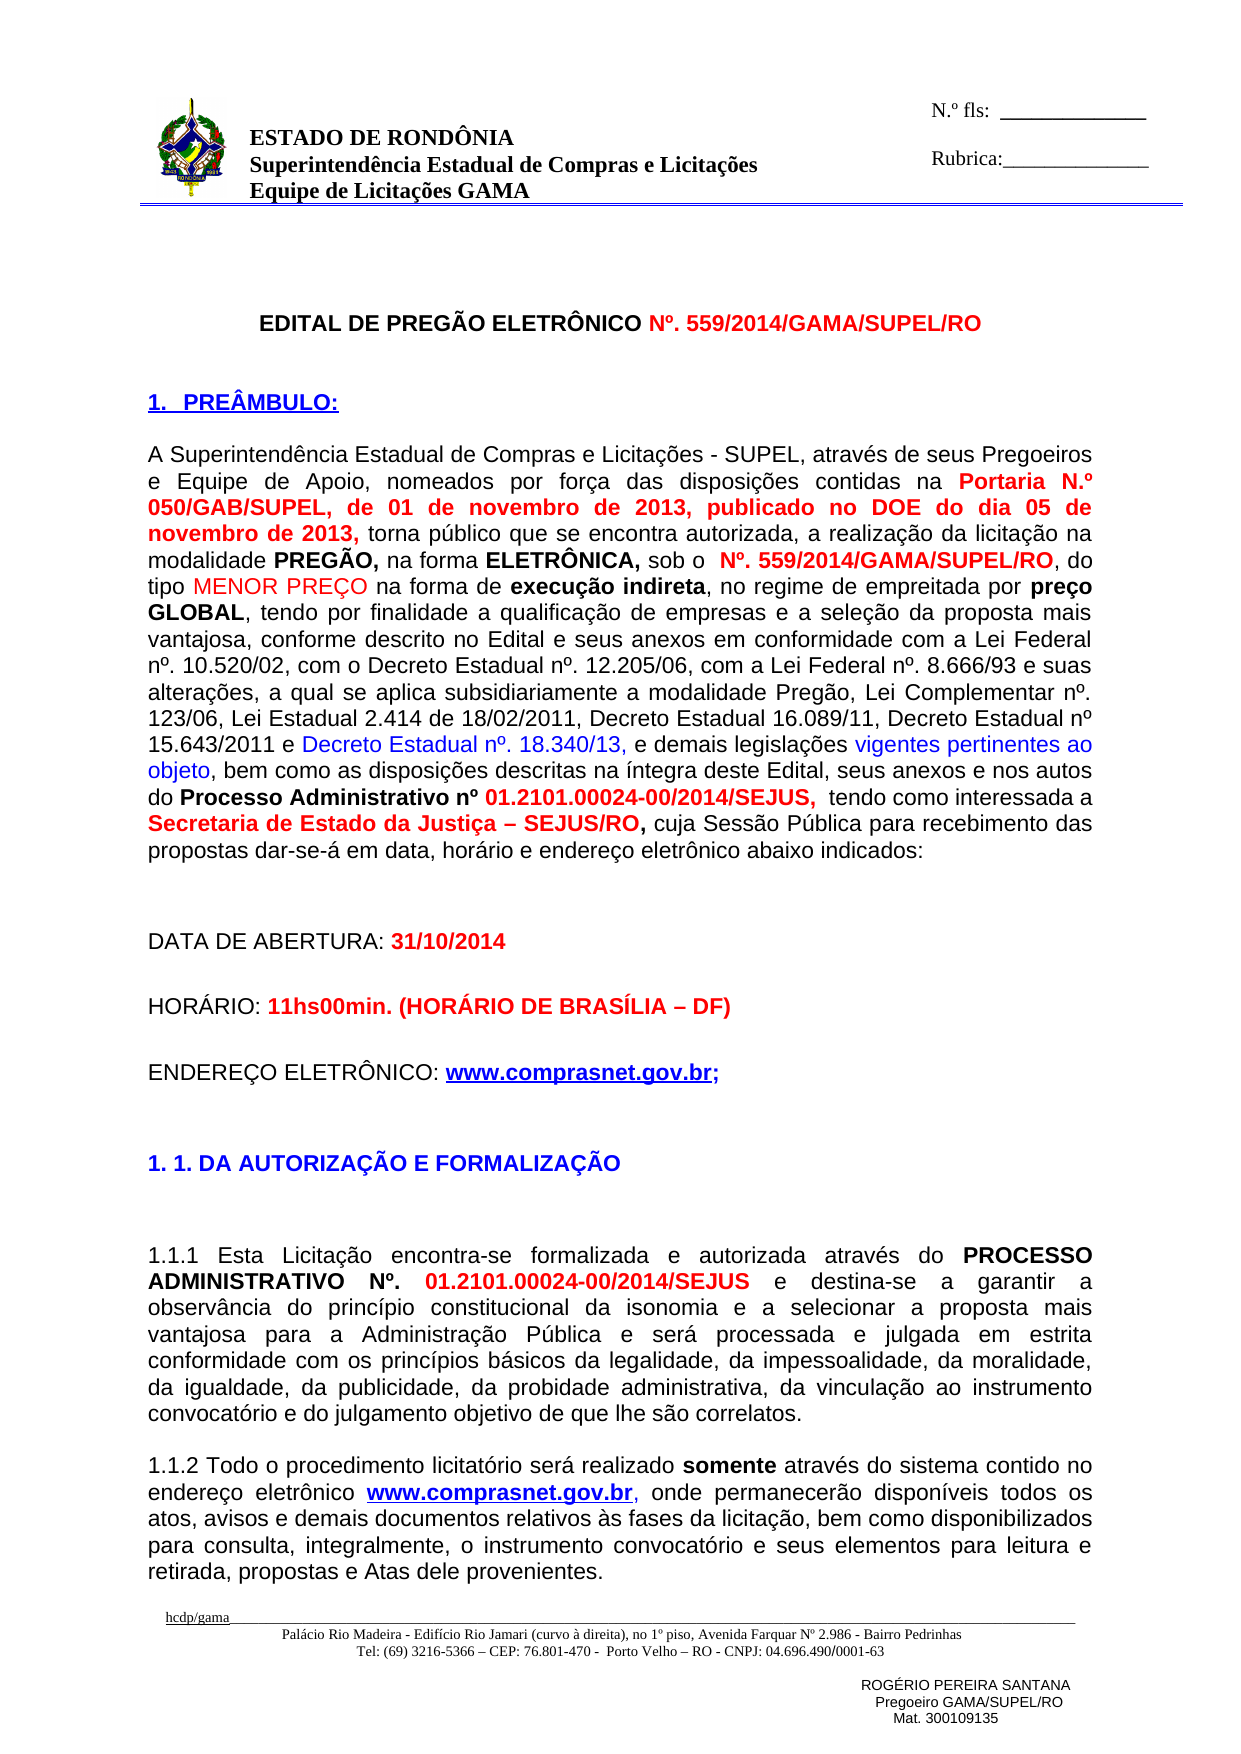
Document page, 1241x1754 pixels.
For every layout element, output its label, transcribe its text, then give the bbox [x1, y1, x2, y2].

text 1.1.2 Todo o procedimento licitatório será realizado somente através do sistema contido no endereço eletrônico www.comprasnet.gov.br, onde permanecerão disponíveis todos os atos, avisos e demais documentos relativos às fases da licitação, bem como disponibilizados para consulta, integralmente, o instrumento convocatório e seus elementos para leitura e retirada, propostas e Atas dele provenientes. [148, 1452, 1093, 1584]
text EDITAL DE PREGÃO ELETRÔNICO Nº. 559/2014/GAMA/SUPEL/RO [148, 309, 1093, 336]
text A Superintendência Estadual de Compras e Licitações - SUPEL, através de seus Pregoeiros e Equipe de Apoio, nomeados por força das disposições contidas na Portaria N.º 050/GAB/SUPEL, de 01 de novembro de 2013, publicado no DOE do dia 05 de novembro de 2013, torna público que se encontra autorizada, a realização da licitação na modalidade PREGÃO, na forma ELETRÔNICA, sob o Nº. 559/2014/GAMA/SUPEL/RO, do tipo MENOR PREÇO na forma de execução indireta, no regime de empreitada por preço GLOBAL, tendo por finalidade a qualificação de empresas e a seleção da proposta mais vantajosa, conforme descrito no Edital e seus anexos em conformidade com a Lei Federal nº. 10.520/02, com o Decreto Estadual nº. 12.205/06, com a Lei Federal nº. 8.666/93 e suas alterações, a qual se aplica subsidiariamente a modalidade Pregão, Lei Complementar nº. 123/06, Lei Estadual 2.414 de 18/02/2011, Decreto Estadual 16.089/11, Decreto Estadual nº 15.643/2011 e Decreto Estadual nº. 18.340/13, e demais legislações vigentes pertinentes ao objeto, bem como as disposições descritas na íntegra deste Edital, seus anexos e nos autos do Processo Administrativo nº 01.2101.00024-00/2014/SEJUS, tendo como interessada a Secretaria de Estado da Justiça – SEJUS/RO, cuja Sessão Pública para recebimento das propostas dar-se-á em data, horário e endereço eletrônico abaixo indicados: [148, 441, 1093, 863]
text 1.1.1 Esta Licitação encontra-se formalizada e autorizada através do PROCESSO ADMINISTRATIVO Nº. 01.2101.00024-00/2014/SEJUS e destina-se a garantir a observância do princípio constitucional da isonomia e a selecionar a proposta mais vantajosa para a Administração Pública e será processada e julgada em estrita conformidade com os princípios básicos da legalidade, da impessoalidade, da moralidade, da igualdade, da publicidade, da probidade administrativa, da vinculação ao instrumento convocatório e do julgamento objetivo de que lhe são correlatos. [148, 1242, 1093, 1426]
text DATA DE ABERTURA: 31/10/2014 [148, 928, 1093, 954]
list PREÂMBULO: [148, 388, 1093, 415]
text 1. 1. DA AUTORIZAÇÃO E FORMALIZAÇÃO [148, 1150, 1093, 1176]
text HORÁRIO: 11hs00min. (HORÁRIO DE BRASÍLIA – DF) [148, 993, 1093, 1020]
text ENDEREÇO ELETRÔNICO: www.comprasnet.gov.br; [148, 1058, 1093, 1085]
picture [155, 97, 228, 198]
